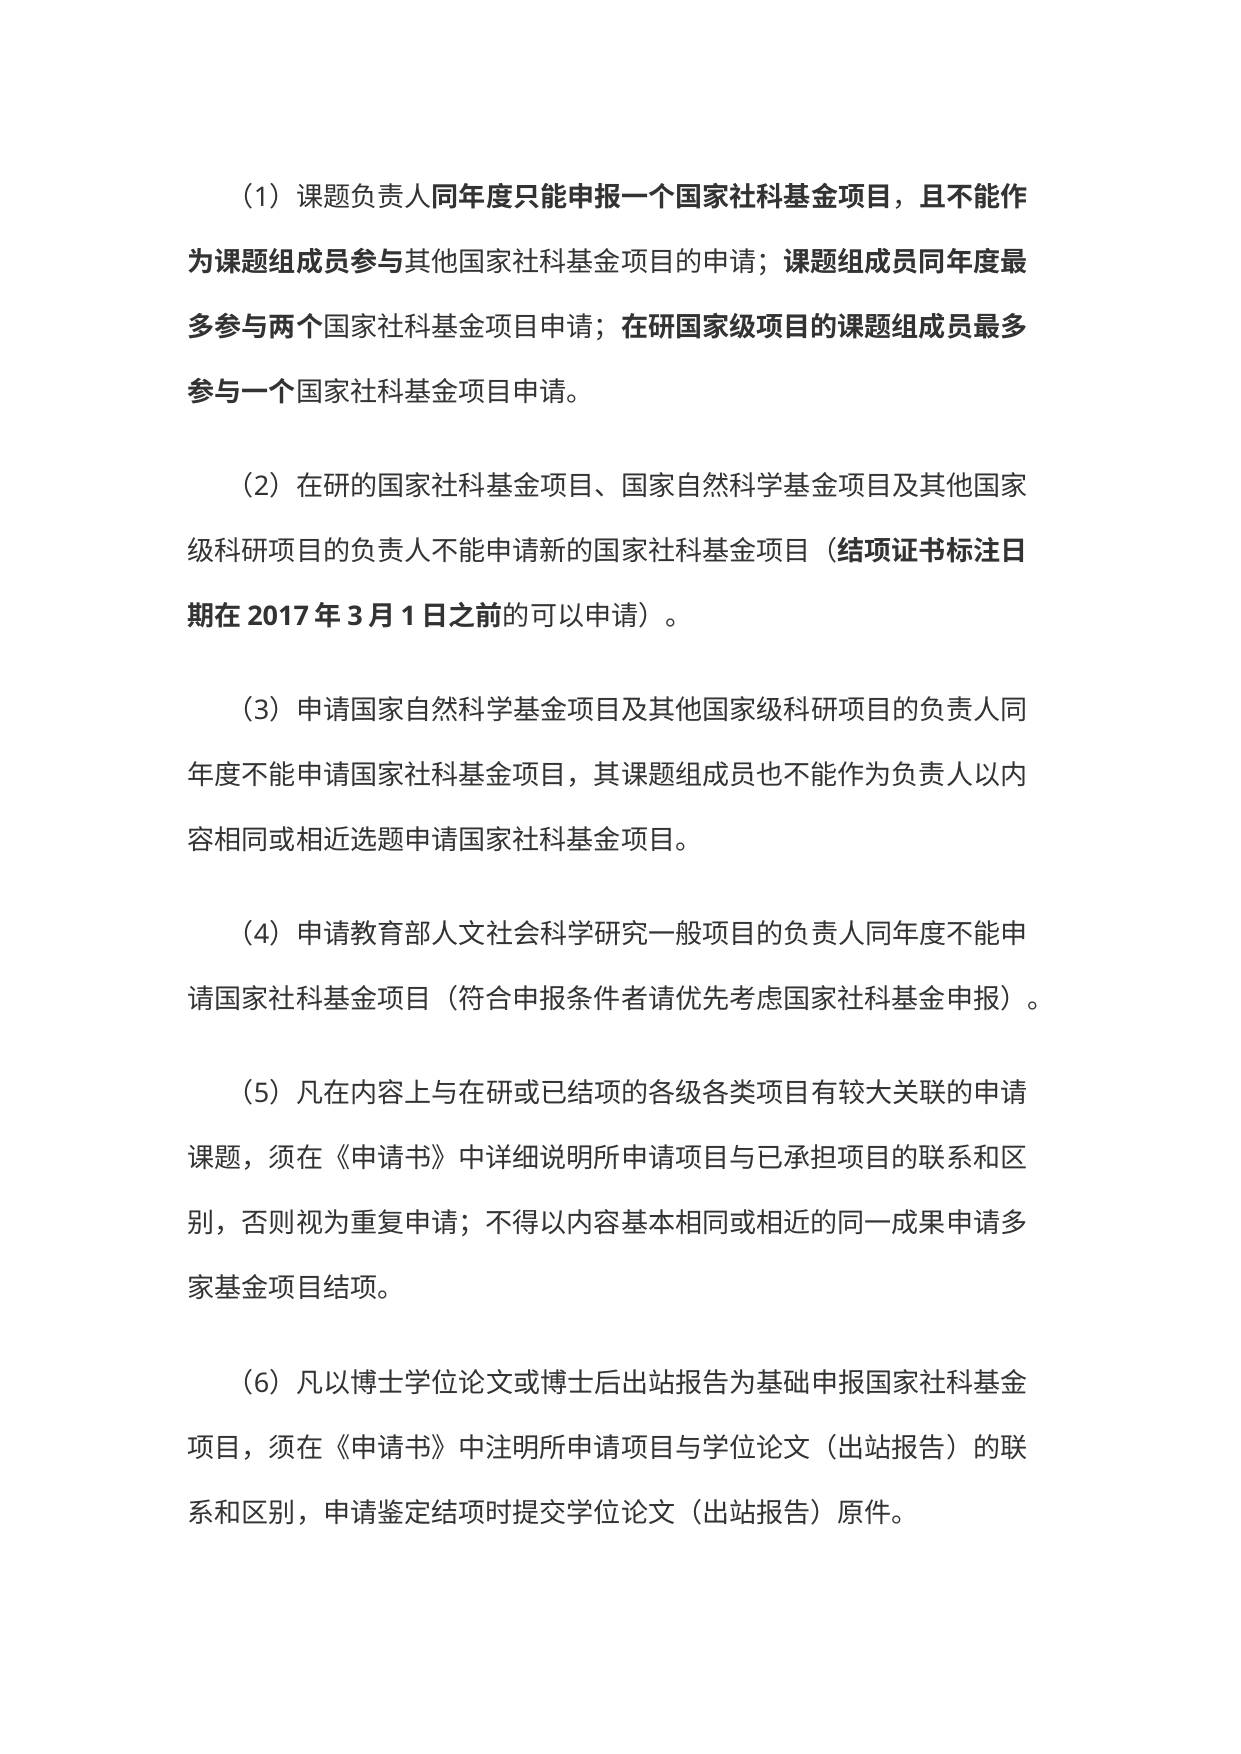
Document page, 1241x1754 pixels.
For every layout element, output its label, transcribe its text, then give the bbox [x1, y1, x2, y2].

text （6）凡以博士学位论文或博士后出站报告为基础申报国家社科基金项目，须在《申请书》中注明所申请项目与学位论文（出站报告）的联系和区别，申请鉴定结项时提交学位论文（出站报告）原件。 [187, 1348, 1053, 1543]
text （1）课题负责人同年度只能申报一个国家社科基金项目，且不能作为课题组成员参与其他国家社科基金项目的申请；课题组成员同年度最多参与两个国家社科基金项目申请；在研国家级项目的课题组成员最多参与一个国家社科基金项目申请。 [187, 162, 1053, 422]
text （3）申请国家自然科学基金项目及其他国家级科研项目的负责人同年度不能申请国家社科基金项目，其课题组成员也不能作为负责人以内容相同或相近选题申请国家社科基金项目。 [187, 675, 1053, 870]
text （5）凡在内容上与在研或已结项的各级各类项目有较大关联的申请课题，须在《申请书》中详细说明所申请项目与已承担项目的联系和区别，否则视为重复申请；不得以内容基本相同或相近的同一成果申请多家基金项目结项。 [187, 1059, 1053, 1319]
text （4）申请教育部人文社会科学研究一般项目的负责人同年度不能申请国家社科基金项目（符合申报条件者请优先考虑国家社科基金申报）。 [187, 899, 1053, 1029]
text （2）在研的国家社科基金项目、国家自然科学基金项目及其他国家级科研项目的负责人不能申请新的国家社科基金项目（结项证书标注日期在2017年3月1日之前的可以申请）。 [187, 451, 1053, 646]
